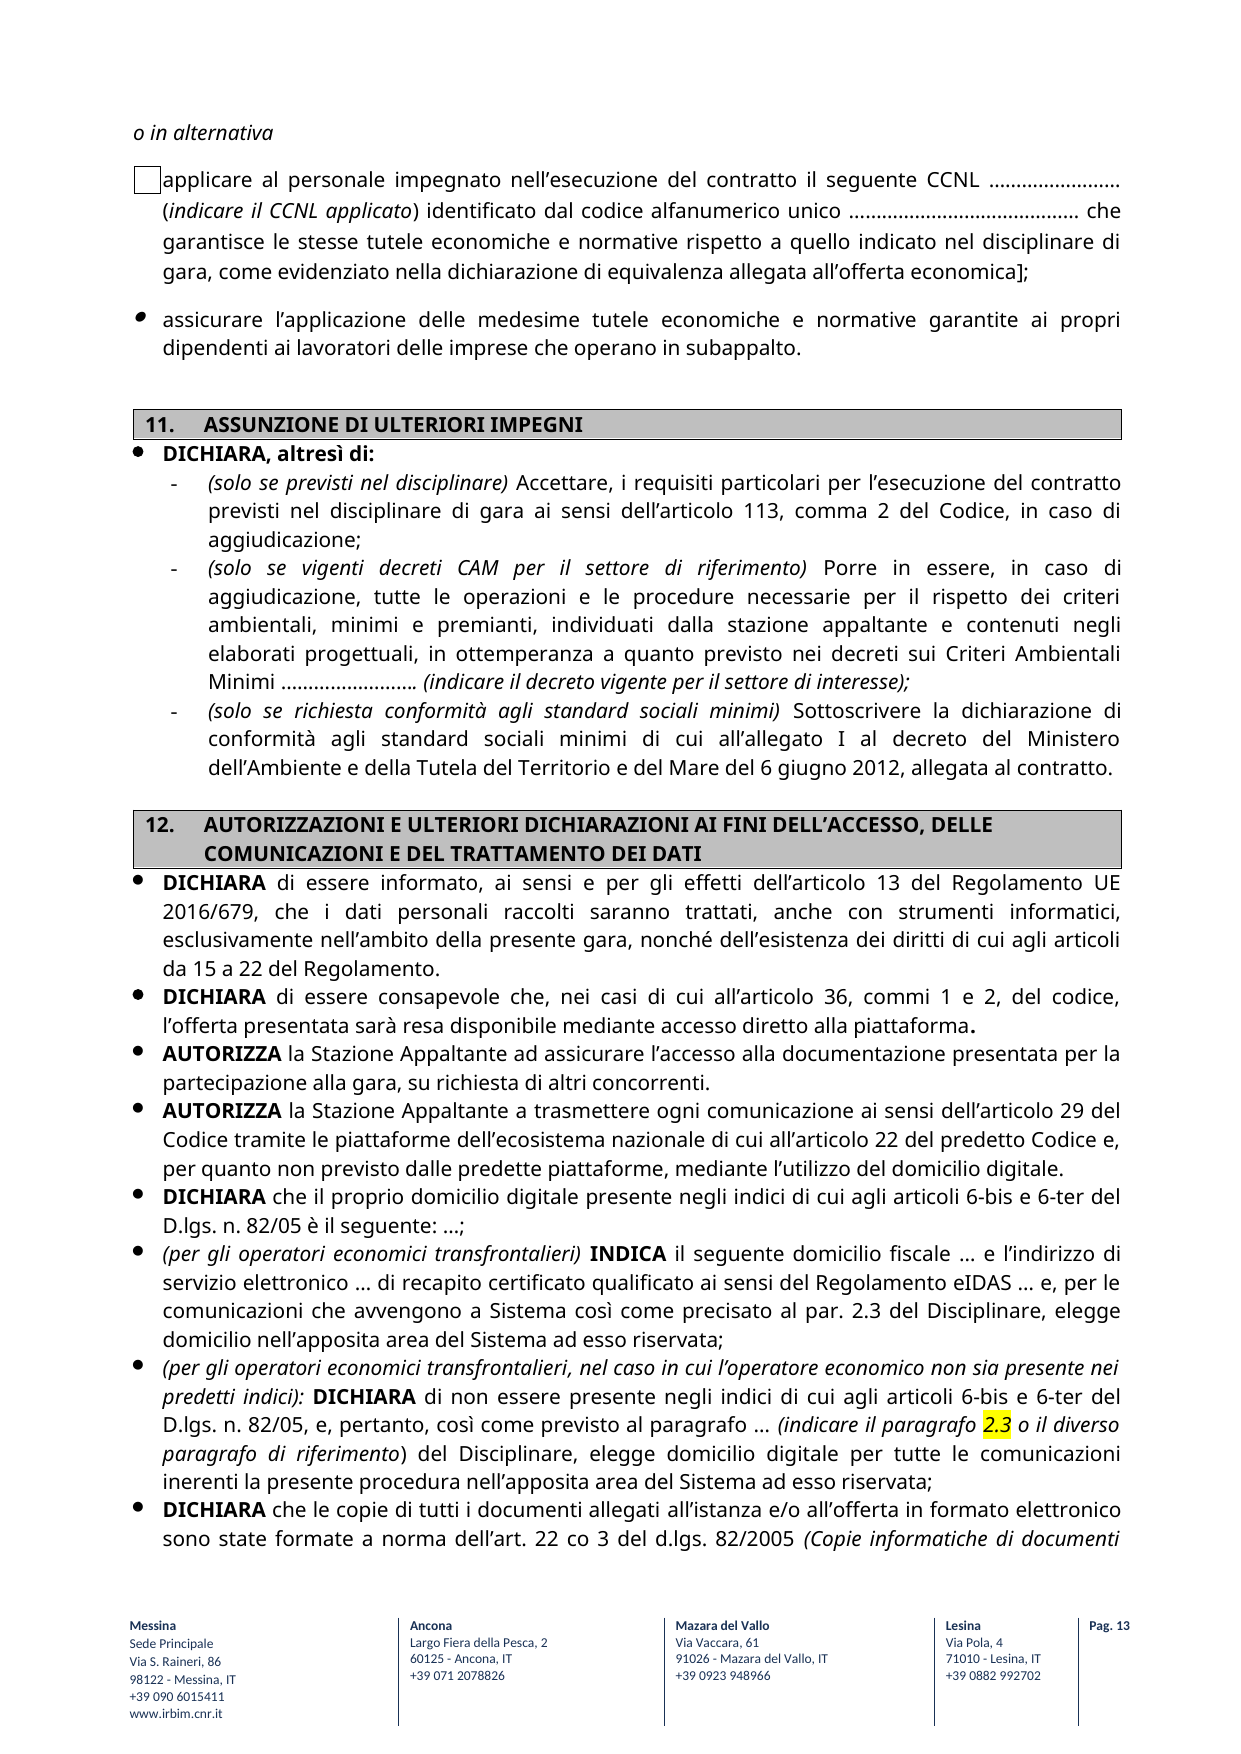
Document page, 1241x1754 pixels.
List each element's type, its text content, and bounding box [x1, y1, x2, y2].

list (per gli operatori economici transfrontalieri, nel caso in cui l’operatore economico non sia presente nei predetti indici): DICHIARA di non essere presente negli indici di cui agli articoli 6-bis e 6-ter del D.lgs. n. 82/05, e, pertanto, così come previsto al paragrafo … (indicare il paragrafo 2.3 o il diverso paragrafo di riferimento) del Disciplinare, elegge domicilio digitale per tutte le comunicazioni inerenti la presente procedura nell’apposita area del Sistema ad esso riservata; [133, 1353, 1122, 1496]
text applicare al personale impegnato nell’esecuzione del contratto il seguente CCNL …………………… (indicare il CCNL applicato) identificato dal codice alfanumerico unico …………………………………… che garantisce le stesse tutele economiche e normative rispetto a quello indicato nel disciplinare di gara, come evidenziato nella dichiarazione di equivalenza allegata all’offerta economica]; [133, 166, 1122, 286]
list (per gli operatori economici transfrontalieri) INDICA il seguente domicilio fiscale … e l’indirizzo di servizio elettronico … di recapito certificato qualificato ai sensi del Regolamento eIDAS … e, per le comunicazioni che avvengono a Sistema così come precisato al par. 2.3 del Disciplinare, elegge domicilio nell’apposita area del Sistema ad esso riservata; [133, 1239, 1122, 1353]
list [133, 1496, 1122, 1553]
list assicurare l’applicazione delle medesime tutele economiche e normative garantite ai propri dipendenti ai lavoratori delle imprese che operano in subappalto. [133, 305, 1122, 362]
list (solo se previsti nel disciplinare) Accettare, i requisiti particolari per l’esecuzione del contratto previsti nel disciplinare di gara ai sensi dell’articolo 113, comma 2 del Codice, in caso di aggiudicazione; [170, 468, 1122, 553]
list DICHIARA di essere consapevole che, nei casi di cui all’articolo 36, commi 1 e 2, del codice, l’offerta presentata sarà resa disponibile mediante accesso diretto alla piattaforma. [133, 982, 1122, 1039]
list (solo se richiesta conformità agli standard sociali minimi) Sottoscrivere la dichiarazione di conformità agli standard sociali minimi di cui all’allegato I al decreto del Ministero dell’Ambiente e della Tutela del Territorio e del Mare del 6 giugno 2012, allegata al contratto. [170, 696, 1122, 781]
list AUTORIZZA la Stazione Appaltante a trasmettere ogni comunicazione ai sensi dell’articolo 29 del Codice tramite le piattaforme dell’ecosistema nazionale di cui all’articolo 22 del predetto Codice e, per quanto non previsto dalle predette piattaforme, mediante l’utilizzo del domicilio digitale. [133, 1097, 1122, 1182]
list DICHIARA di essere informato, ai sensi e per gli effetti dell’articolo 13 del Regolamento UE 2016/679, che i dati personali raccolti saranno trattati, anche con strumenti informatici, esclusivamente nell’ambito della presente gara, nonché dell’esistenza dei diritti di cui agli articoli da 15 a 22 del Regolamento. [133, 869, 1122, 982]
list (solo se vigenti decreti CAM per il settore di riferimento) Porre in essere, in caso di aggiudicazione, tutte le operazioni e le procedure necessarie per il rispetto dei criteri ambientali, minimi e premianti, individuati dalla stazione appaltante e contenuti negli elaborati progettuali, in ottemperanza a quanto previsto nei decreti sui Criteri Ambientali Minimi ……………………. (indicare il decreto vigente per il settore di interesse); [170, 553, 1122, 696]
text o in alternativa [133, 118, 1122, 147]
table_header AUTORIZZAZIONI E ULTERIORI DICHIARAZIONI AI FINI DELL’ACCESSO, DELLE COMUNICAZIONI E DEL TRATTAMENTO DEI DATI [134, 811, 1121, 867]
table_header ASSUNZIONE DI ULTERIORI IMPEGNI [134, 410, 1121, 438]
list DICHIARA che il proprio domicilio digitale presente negli indici di cui agli articoli 6-bis e 6-ter del D.lgs. n. 82/05 è il seguente: …; [133, 1182, 1122, 1239]
list AUTORIZZA la Stazione Appaltante ad assicurare l’accesso alla documentazione presentata per la partecipazione alla gara, su richiesta di altri concorrenti. [133, 1039, 1122, 1097]
list DICHIARA, altresì di: [133, 440, 1122, 468]
